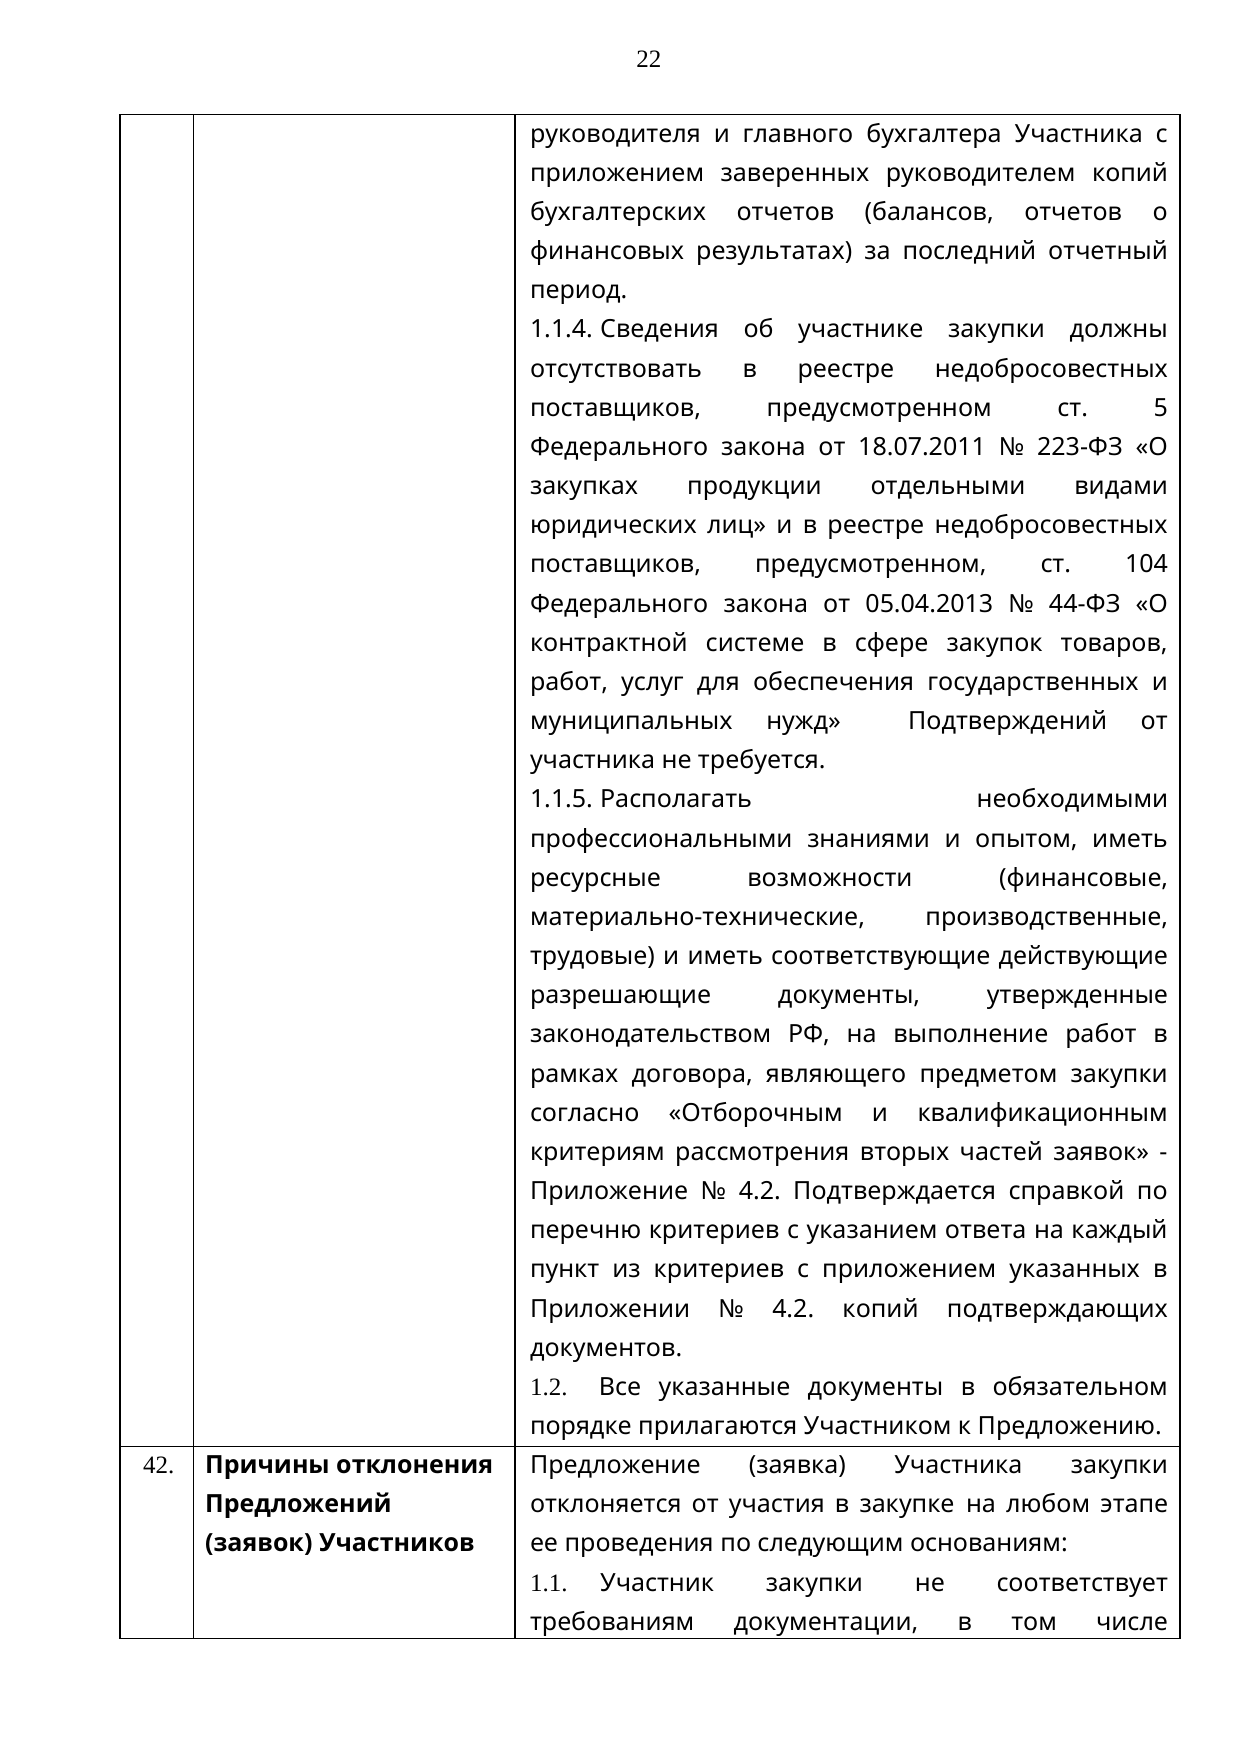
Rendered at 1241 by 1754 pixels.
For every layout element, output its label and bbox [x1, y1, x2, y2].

table_cell [516, 1447, 1179, 1637]
table_cell [194, 115, 514, 1446]
table_cell [516, 115, 1179, 1446]
table_cell [121, 115, 193, 1446]
table_cell [121, 1447, 193, 1637]
table_cell [194, 1447, 514, 1637]
